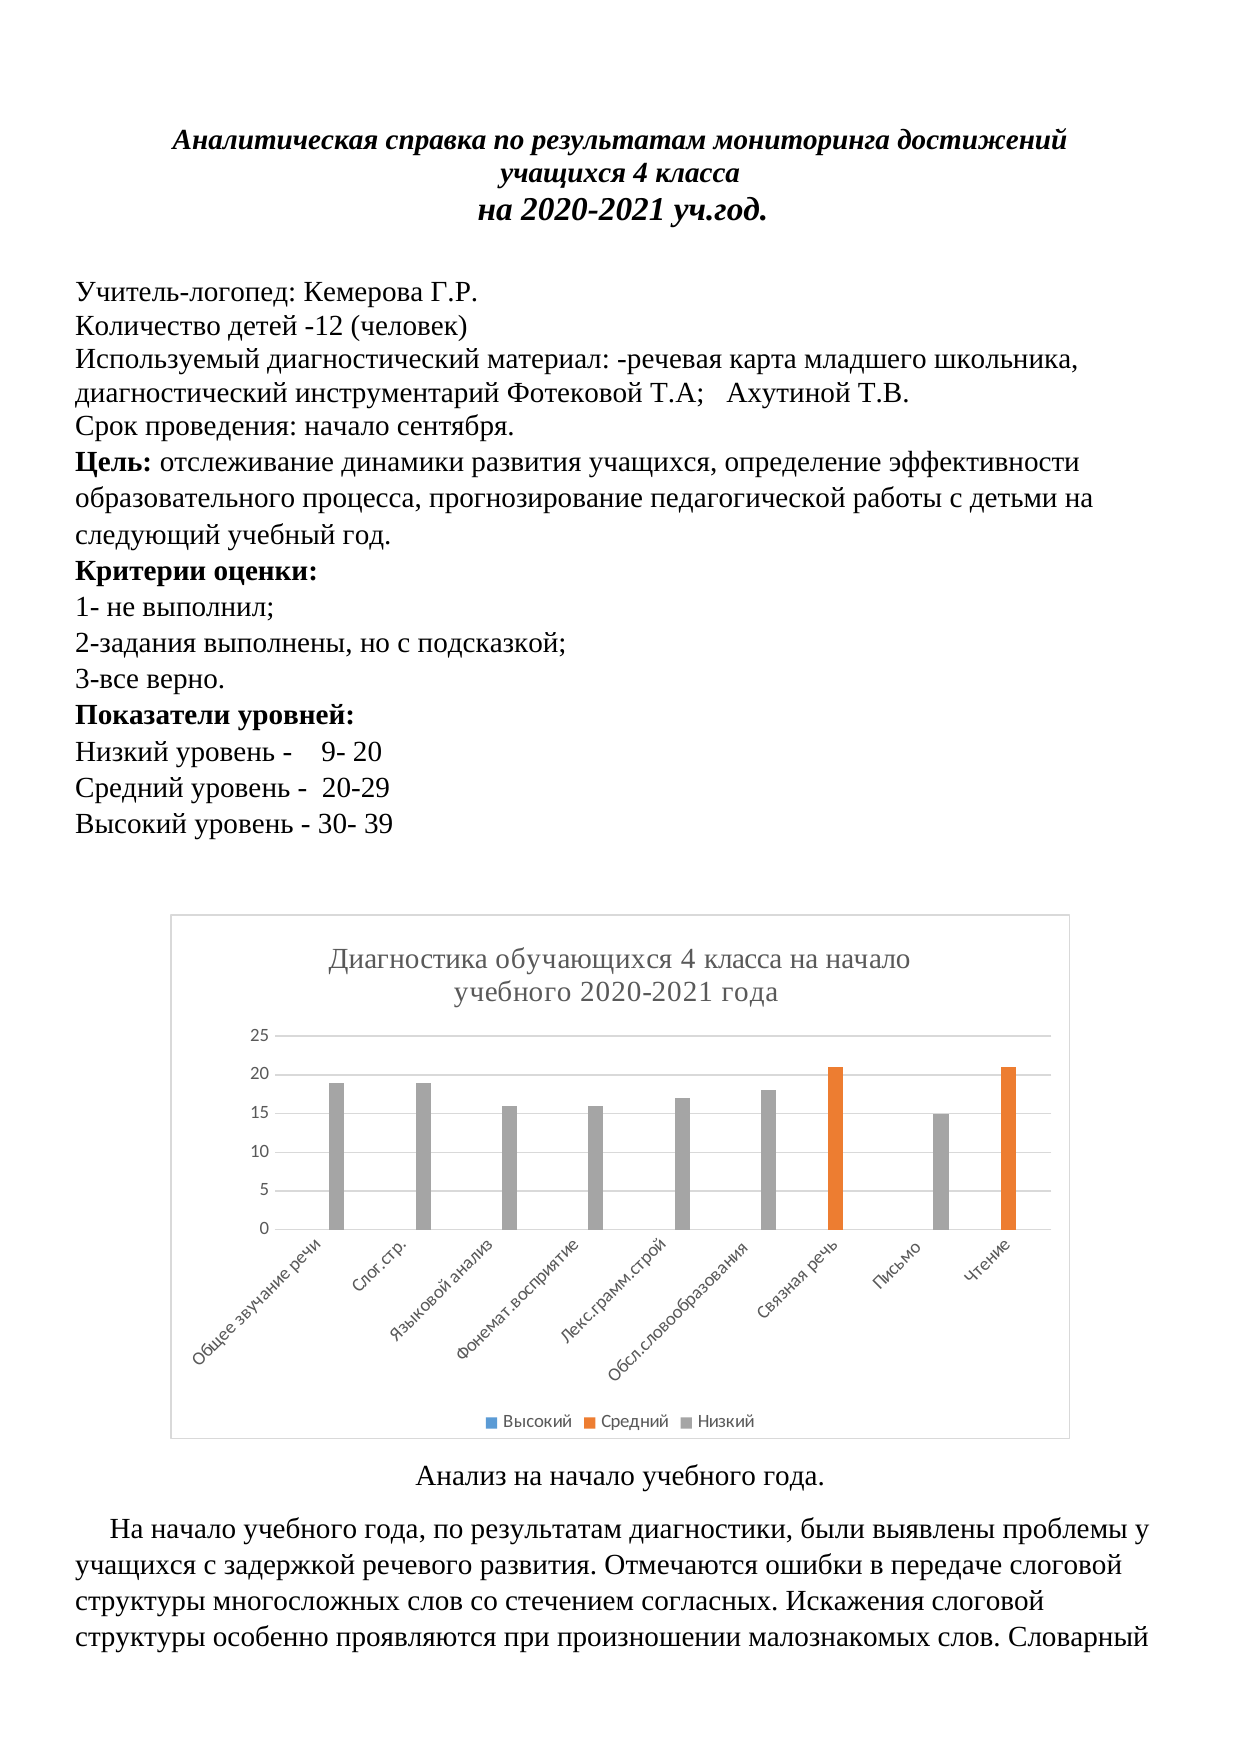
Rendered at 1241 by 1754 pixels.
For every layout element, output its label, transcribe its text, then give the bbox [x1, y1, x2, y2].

text Аналитическая справка по результатам мониторинга достижений [75, 122, 1165, 155]
text Показатели уровней: [75, 697, 1165, 731]
text Низкий уровень - 9- 20 [75, 734, 1165, 767]
text Используемый диагностический материал: -речевая карта младшего школьника, диагностический инструментарий Фотековой Т.А; Ахутиной Т.В. [75, 341, 1165, 408]
text Средний уровень - 20-29 [75, 770, 1165, 803]
text Срок проведения: начало сентября. [75, 408, 1165, 442]
text 3-все верно. [75, 661, 1165, 695]
text 1- не выполнил; [75, 589, 1165, 623]
text Высокий уровень - 30- 39 [75, 806, 1165, 839]
text Анализ на начало учебного года. [75, 1458, 1165, 1492]
text на 2020-2021 уч.год. [75, 189, 1165, 227]
text Критерии оценки: [75, 553, 1165, 586]
text учащихся 4 класса [75, 155, 1165, 189]
text Учитель-логопед: Кемерова Г.Р. [75, 274, 1165, 308]
text Цель: отслеживание динамики развития учащихся, определение эффективности образовательного процесса, прогнозирование педагогической работы с детьми на следующий учебный год. [75, 444, 1165, 550]
text 2-задания выполнены, но с подсказкой; [75, 625, 1165, 659]
text Количество детей -12 (человек) [75, 308, 1165, 341]
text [75, 1511, 1165, 1653]
